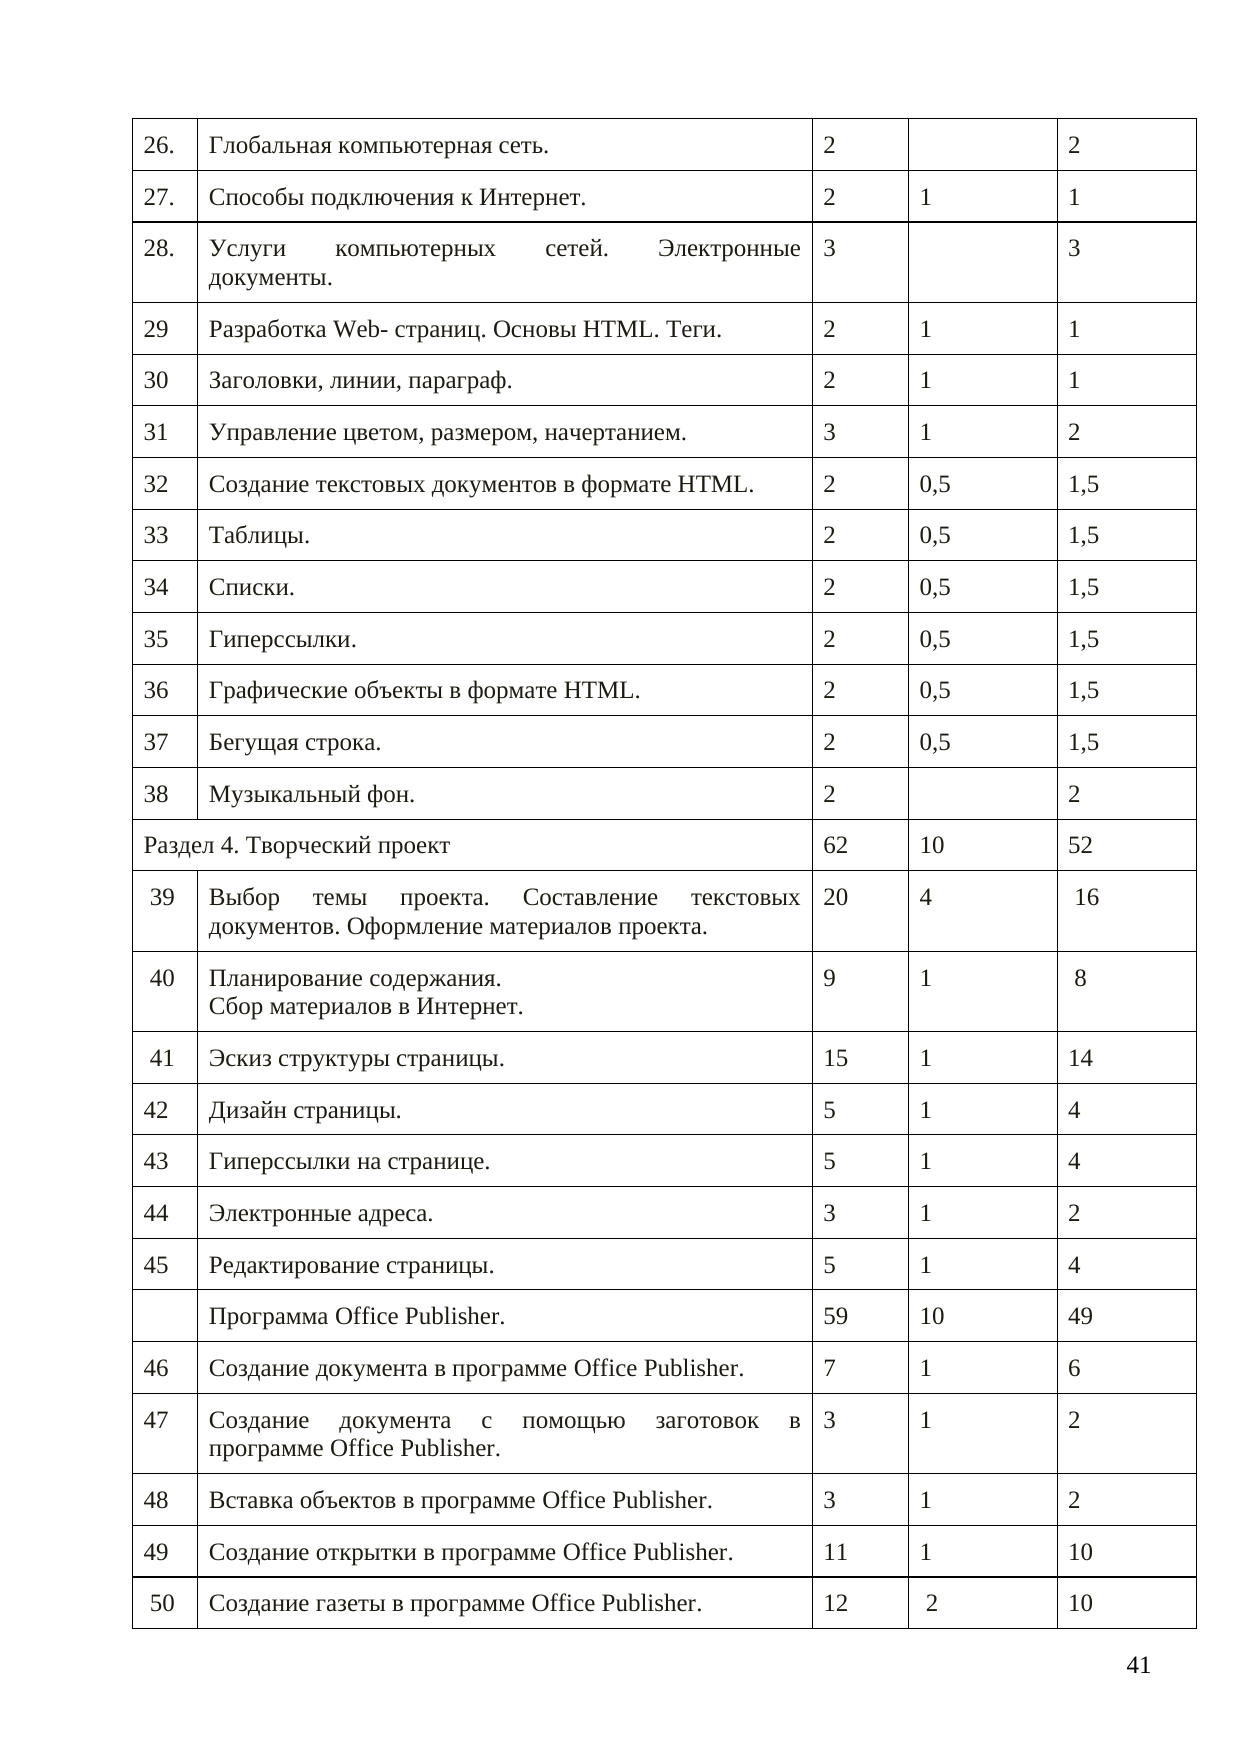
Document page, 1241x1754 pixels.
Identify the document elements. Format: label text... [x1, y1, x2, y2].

table_cell 1 [909, 1084, 1057, 1134]
table_cell 43 [133, 1135, 197, 1186]
table_cell [909, 119, 1057, 170]
table_cell 11 [813, 1526, 908, 1576]
table_cell 3 [813, 1474, 908, 1525]
table_cell 29 [133, 303, 197, 353]
table_cell 10 [909, 820, 1057, 870]
table_cell 45 [133, 1239, 197, 1289]
table_cell 36 [133, 665, 197, 715]
table_cell Списки. [198, 561, 812, 612]
table_cell Редактирование страницы. [198, 1239, 812, 1289]
table_cell 15 [813, 1032, 908, 1083]
table_cell Графические объекты в формате HTML. [198, 665, 812, 715]
table_cell 2 [813, 458, 908, 508]
table_cell 4 [1058, 1239, 1196, 1289]
table_cell 1 [909, 355, 1057, 405]
table_cell 1 [909, 1474, 1057, 1525]
table_cell 4 [909, 871, 1057, 951]
table_cell Создание текстовых документов в формате HTML. [198, 458, 812, 508]
table_cell Электронные адреса. [198, 1187, 812, 1238]
table_cell 1,5 [1058, 510, 1196, 560]
table_cell Услуги компьютерных сетей. Электронные документы. [198, 223, 812, 302]
table_cell 1 [909, 406, 1057, 457]
table_cell 31 [133, 406, 197, 457]
table_cell 4 [1058, 1084, 1196, 1134]
table_cell Выбор темы проекта. Составление текстовых документов. Оформление материалов проекта. [198, 871, 812, 951]
table_cell 2 [1058, 1187, 1196, 1238]
table_cell 1 [909, 303, 1057, 353]
table_cell 1 [909, 1526, 1057, 1576]
table_cell 0,5 [909, 458, 1057, 508]
table_cell 8 [1058, 952, 1196, 1031]
table_cell 3 [813, 1187, 908, 1238]
table_cell 1 [909, 1394, 1057, 1473]
table_cell 2 [1058, 768, 1196, 818]
table_cell Бегущая строка. [198, 716, 812, 767]
table_cell [133, 1290, 197, 1341]
table_cell 2 [1058, 406, 1196, 457]
table_cell 49 [133, 1526, 197, 1576]
table_cell 1 [1058, 171, 1196, 221]
table_cell 1,5 [1058, 561, 1196, 612]
table_cell 2 [813, 119, 908, 170]
table_cell 2 [813, 716, 908, 767]
table_cell 2 [813, 613, 908, 663]
table_cell 2 [909, 1578, 1057, 1628]
table_cell 6 [1058, 1342, 1196, 1393]
table_cell 1,5 [1058, 458, 1196, 508]
table_cell Гиперссылки. [198, 613, 812, 663]
table_cell 0,5 [909, 510, 1057, 560]
table_cell 5 [813, 1135, 908, 1186]
table_cell 50 [133, 1578, 197, 1628]
table_cell 35 [133, 613, 197, 663]
table_cell 1 [909, 171, 1057, 221]
table_cell 1 [909, 1342, 1057, 1393]
table_cell 1 [909, 952, 1057, 1031]
table_cell 2 [1058, 1394, 1196, 1473]
table_cell Способы подключения к Интернет. [198, 171, 812, 221]
table_cell 10 [1058, 1578, 1196, 1628]
table_cell 0,5 [909, 716, 1057, 767]
table_cell 26. [133, 119, 197, 170]
table_cell Создание документа с помощью заготовок в программе Office Publisher. [198, 1394, 812, 1473]
table_cell 46 [133, 1342, 197, 1393]
table_cell 42 [133, 1084, 197, 1134]
table_cell 44 [133, 1187, 197, 1238]
table_cell 2 [1058, 1474, 1196, 1525]
table_cell Планирование содержания. Сбор материалов в Интернет. [198, 952, 812, 1031]
table_cell 1 [909, 1135, 1057, 1186]
table_cell 20 [813, 871, 908, 951]
table_cell 2 [813, 561, 908, 612]
table_cell 2 [813, 355, 908, 405]
table_cell 2 [813, 171, 908, 221]
table_cell 1,5 [1058, 665, 1196, 715]
table_cell 7 [813, 1342, 908, 1393]
table_cell [909, 223, 1057, 302]
table_cell 5 [813, 1084, 908, 1134]
table_cell 39 [133, 871, 197, 951]
table_cell Дизайн страницы. [198, 1084, 812, 1134]
table_cell Эскиз структуры страницы. [198, 1032, 812, 1083]
table_cell 2 [813, 303, 908, 353]
table_cell 62 [813, 820, 908, 870]
table_cell Создание документа в программе Office Publisher. [198, 1342, 812, 1393]
table_cell 1,5 [1058, 716, 1196, 767]
table_cell 3 [813, 406, 908, 457]
table_cell 37 [133, 716, 197, 767]
table_cell 3 [813, 1394, 908, 1473]
table_cell 14 [1058, 1032, 1196, 1083]
table_cell Управление цветом, размером, начертанием. [198, 406, 812, 457]
table_cell Программа Office Publisher. [198, 1290, 812, 1341]
table_cell 3 [813, 223, 908, 302]
table_cell [909, 768, 1057, 818]
table_cell 40 [133, 952, 197, 1031]
table_cell 2 [813, 510, 908, 560]
table_cell 2 [1058, 119, 1196, 170]
table_cell 0,5 [909, 561, 1057, 612]
table_cell Вставка объектов в программе Office Publisher. [198, 1474, 812, 1525]
table_cell 47 [133, 1394, 197, 1473]
table_cell 10 [909, 1290, 1057, 1341]
table_cell 1 [909, 1187, 1057, 1238]
table_cell 0,5 [909, 613, 1057, 663]
table_cell 27. [133, 171, 197, 221]
table_cell 28. [133, 223, 197, 302]
table_cell 1 [1058, 303, 1196, 353]
table_cell 32 [133, 458, 197, 508]
table_cell 52 [1058, 820, 1196, 870]
table_cell 59 [813, 1290, 908, 1341]
table_cell 2 [813, 768, 908, 818]
table_cell Заголовки, линии, параграф. [198, 355, 812, 405]
table_cell 48 [133, 1474, 197, 1525]
table_cell 2 [813, 665, 908, 715]
table_cell 41 [133, 1032, 197, 1083]
table_cell Разработка Web- страниц. Основы HTML. Теги. [198, 303, 812, 353]
table_cell 33 [133, 510, 197, 560]
table_cell 38 [133, 768, 197, 818]
table_cell Таблицы. [198, 510, 812, 560]
table_cell 4 [1058, 1135, 1196, 1186]
table_cell Создание газеты в программе Office Publisher. [198, 1578, 812, 1628]
table_cell 5 [813, 1239, 908, 1289]
table_cell Глобальная компьютерная сеть. [198, 119, 812, 170]
table_cell 12 [813, 1578, 908, 1628]
table_cell 9 [813, 952, 908, 1031]
table_cell 0,5 [909, 665, 1057, 715]
table_cell 16 [1058, 871, 1196, 951]
table_cell 49 [1058, 1290, 1196, 1341]
table_cell 3 [1058, 223, 1196, 302]
table_cell 1,5 [1058, 613, 1196, 663]
table_cell 10 [1058, 1526, 1196, 1576]
table_cell Создание открытки в программе Office Publisher. [198, 1526, 812, 1576]
table_cell 34 [133, 561, 197, 612]
table_cell 30 [133, 355, 197, 405]
table_cell Гиперссылки на странице. [198, 1135, 812, 1186]
table_cell 1 [909, 1239, 1057, 1289]
table_cell Музыкальный фон. [198, 768, 812, 818]
table_cell Раздел 4. Творческий проект [133, 820, 812, 870]
table_cell 1 [1058, 355, 1196, 405]
table_cell 1 [909, 1032, 1057, 1083]
